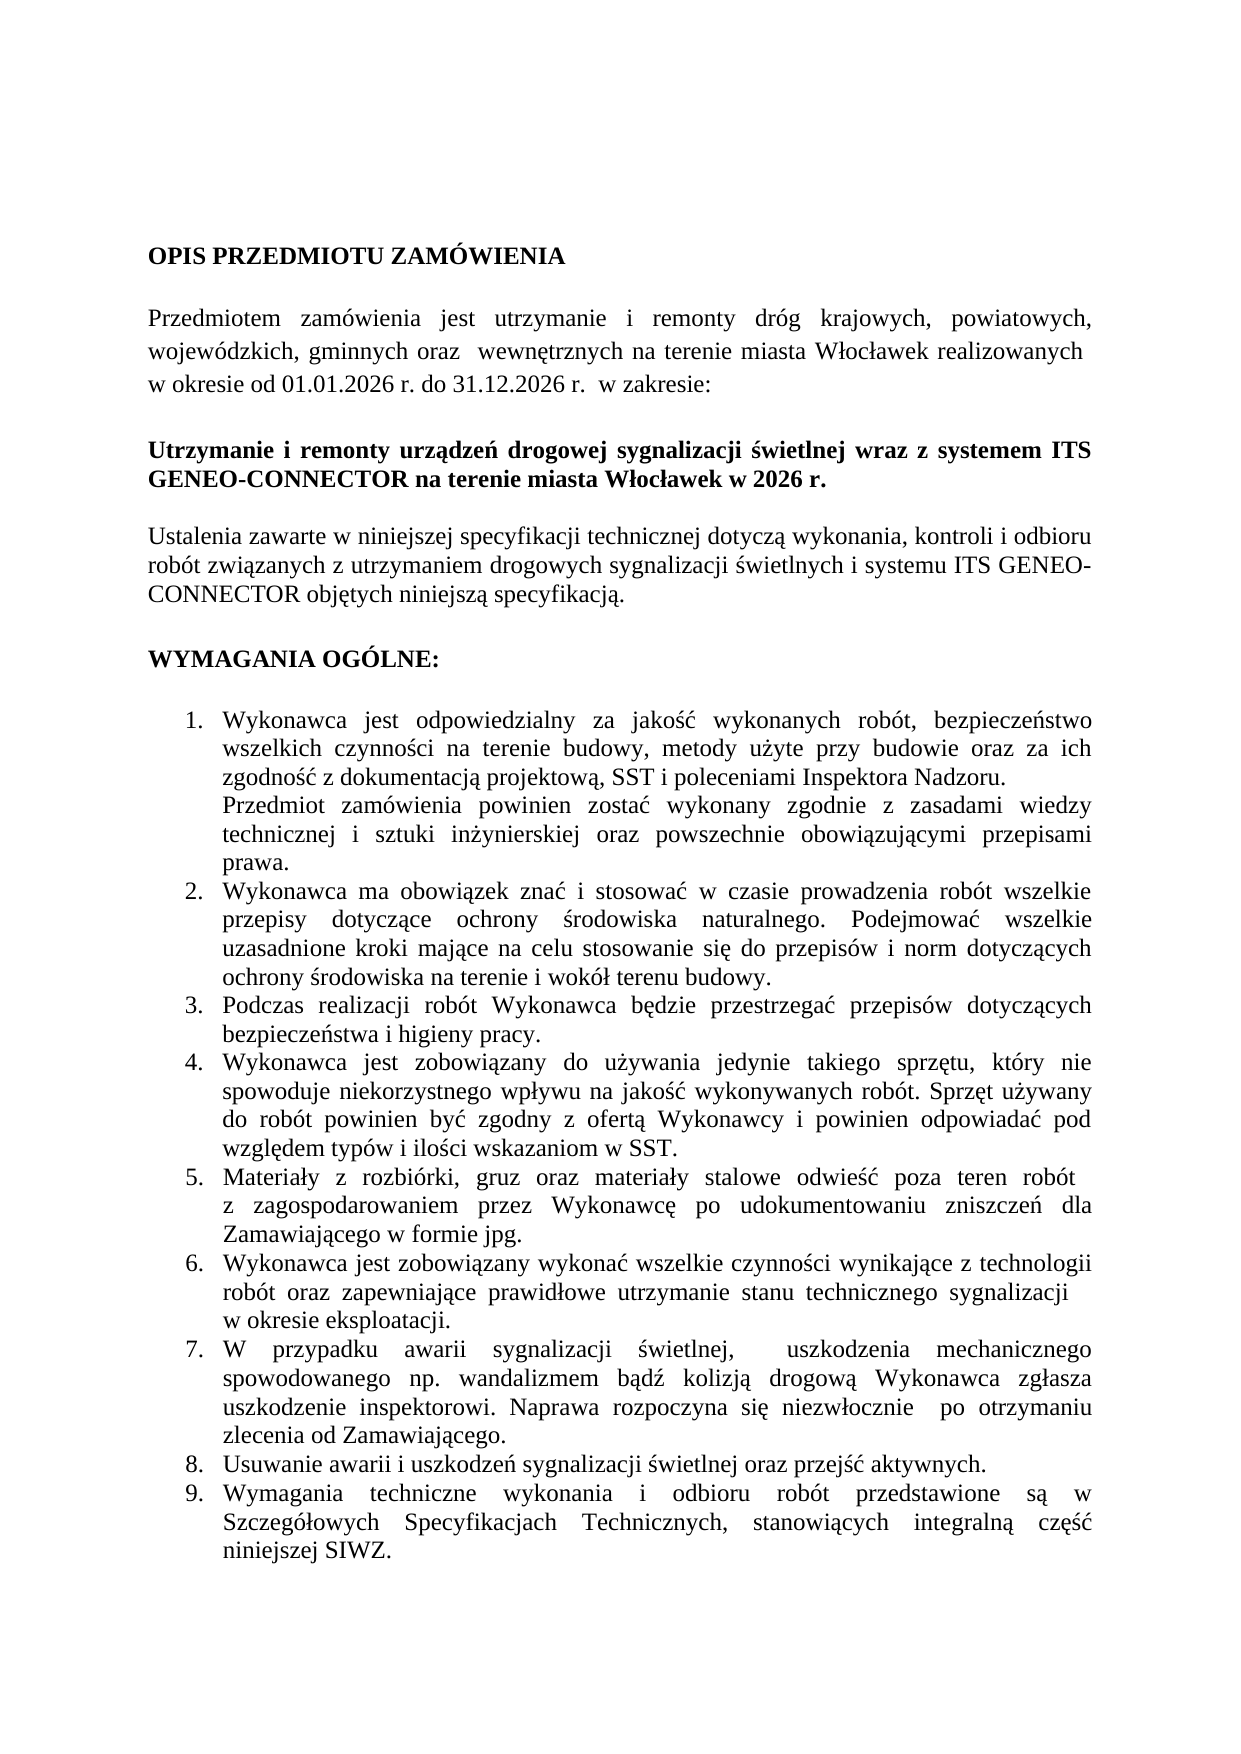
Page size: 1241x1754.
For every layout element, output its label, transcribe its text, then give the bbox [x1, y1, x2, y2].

list Wykonawca ma obowiązek znać i stosować w czasie prowadzenia robót wszelkie przepisy dotyczące ochrony środowiska naturalnego. Podejmować wszelkie uzasadnione kroki mające na celu stosowanie się do przepisów i norm dotyczących ochrony środowiska na terenie i wokół terenu budowy. [184, 876, 1093, 991]
list Usuwanie awarii i uszkodzeń sygnalizacji świetlnej oraz przejść aktywnych. [185, 1449, 1093, 1478]
text Przedmiotem zamówienia jest utrzymanie i remonty dróg krajowych, powiatowych, wojewódzkich, gminnych oraz wewnętrznych na terenie miasta Włocławek realizowanych w okresie od 01.01.2026 r. do 31.12.2026 r. w zakresie: [148, 303, 1093, 398]
list W przypadku awarii sygnalizacji świetlnej, uszkodzenia mechanicznego spowodowanego np. wandalizmem bądź kolizją drogową Wykonawca zgłasza uszkodzenie inspektorowi. Naprawa rozpoczyna się niezwłocznie po otrzymaniu zlecenia od Zamawiającego. [185, 1334, 1093, 1449]
list Wykonawca jest zobowiązany wykonać wszelkie czynności wynikające z technologii robót oraz zapewniające prawidłowe utrzymanie stanu technicznego sygnalizacji w okresie eksploatacji. [185, 1248, 1093, 1334]
list Podczas realizacji robót Wykonawca będzie przestrzegać przepisów dotyczących bezpieczeństwa i higieny pracy. [184, 991, 1093, 1048]
text Utrzymanie i remonty urządzeń drogowej sygnalizacji świetlnej wraz z systemem ITS GENEO-CONNECTOR na terenie miasta Włocławek w 2026 r. [148, 435, 1093, 493]
text WYMAGANIA OGÓLNE: [148, 644, 1093, 673]
list Wymagania techniczne wykonania i odbioru robót przedstawione są w Szczegółowych Specyfikacjach Technicznych, stanowiących integralną część niniejszej SIWZ. [185, 1478, 1093, 1564]
list Materiały z rozbiórki, gruz oraz materiały stalowe odwieść poza teren robót z zagospodarowaniem przez Wykonawcę po udokumentowaniu zniszczeń dla Zamawiającego w formie jpg. [185, 1162, 1093, 1248]
list Wykonawca jest odpowiedzialny za jakość wykonanych robót, bezpieczeństwo wszelkich czynności na terenie budowy, metody użyte przy budowie oraz za ich zgodność z dokumentacją projektową, SST i poleceniami Inspektora Nadzoru. [184, 705, 1093, 791]
text OPIS PRZEDMIOTU ZAMÓWIENIA [148, 241, 1093, 270]
text Przedmiot zamówienia powinien zostać wykonany zgodnie z zasadami wiedzy technicznej i sztuki inżynierskiej oraz powszechnie obowiązującymi przepisami prawa. [222, 791, 1093, 876]
text Ustalenia zawarte w niniejszej specyfikacji technicznej dotyczą wykonania, kontroli i odbioru robót związanych z utrzymaniem drogowych sygnalizacji świetlnych i systemu ITS GENEO-CONNECTOR objętych niniejszą specyfikacją. [148, 521, 1093, 608]
list Wykonawca jest zobowiązany do używania jedynie takiego sprzętu, który nie spowoduje niekorzystnego wpływu na jakość wykonywanych robót. Sprzęt używany do robót powinien być zgodny z ofertą Wykonawcy i powinien odpowiadać pod względem typów i ilości wskazaniom w SST. [184, 1048, 1093, 1162]
